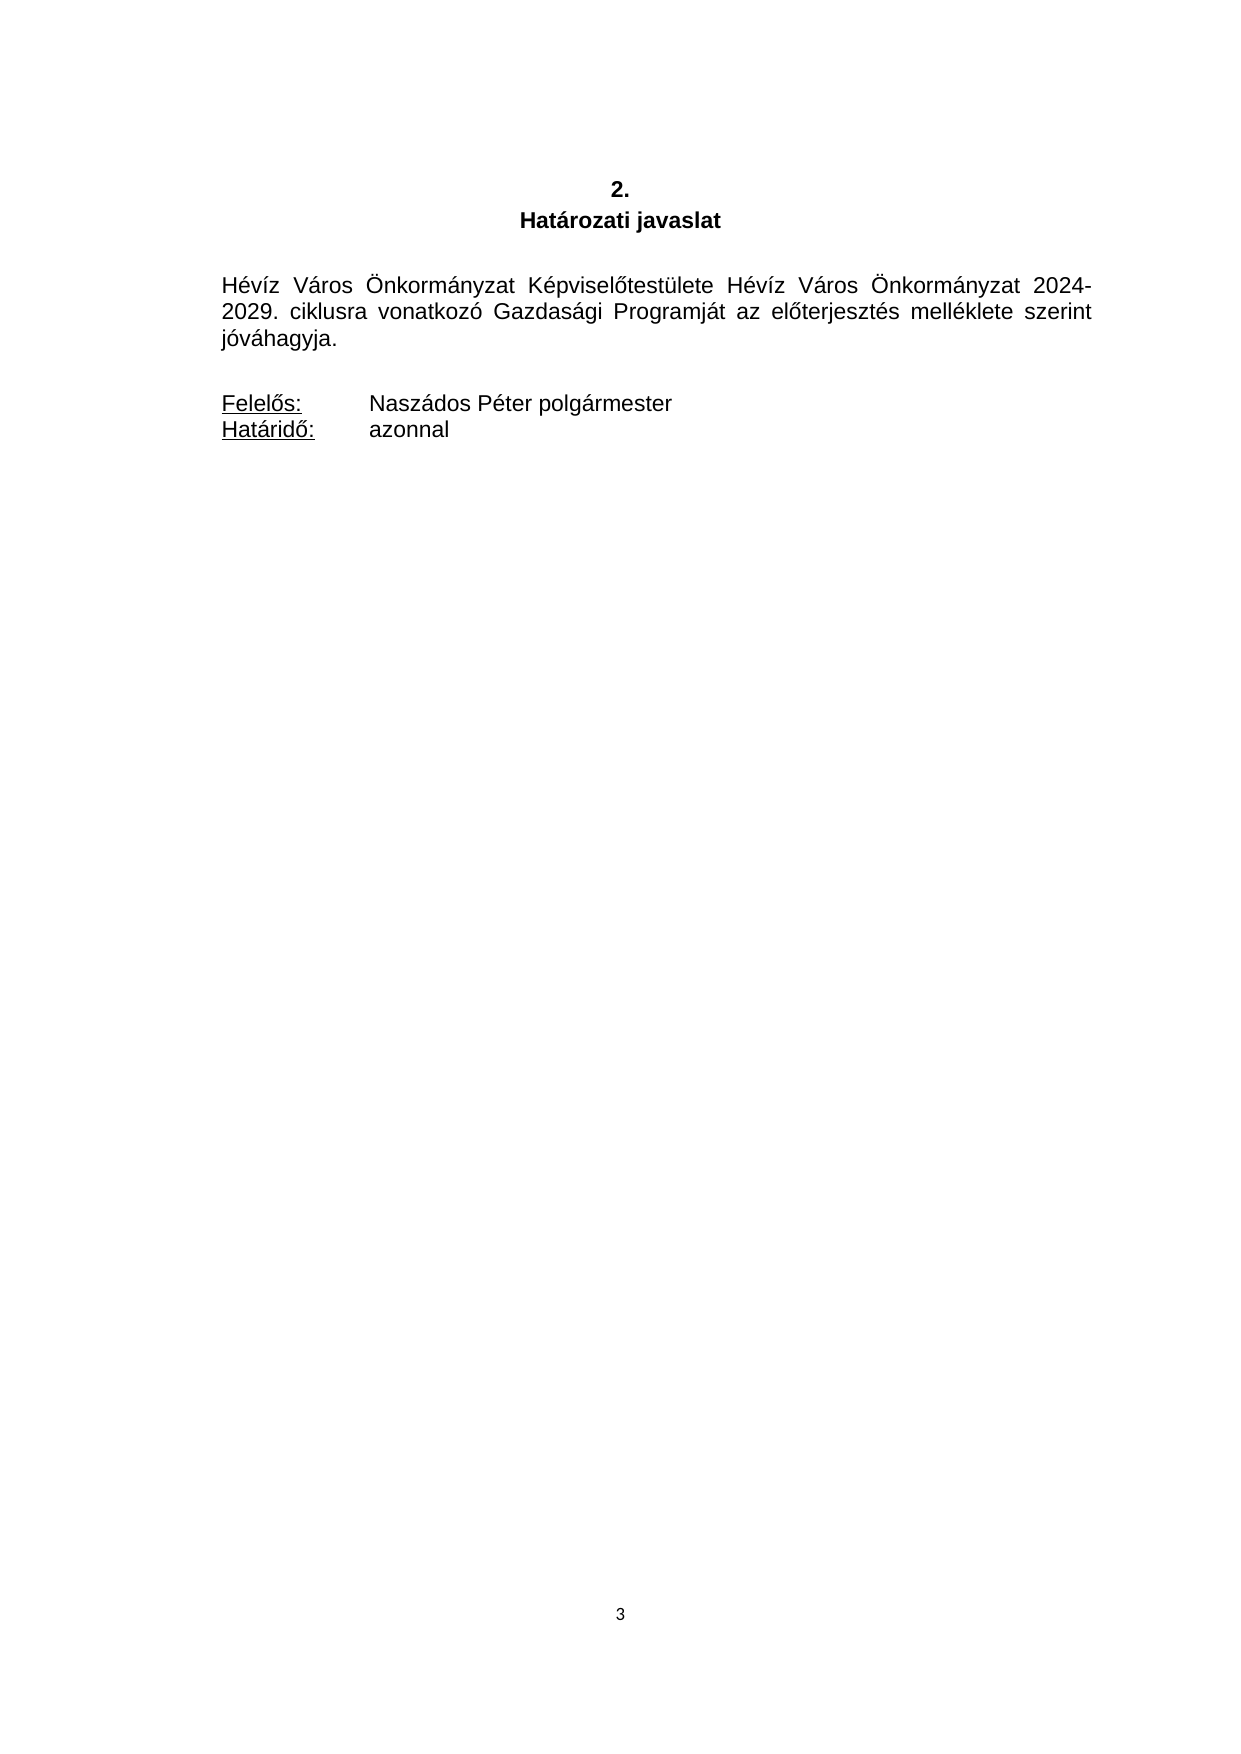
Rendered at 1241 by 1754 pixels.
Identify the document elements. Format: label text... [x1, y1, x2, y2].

text 2. [148, 176, 1093, 203]
text Határidő: azonnal [148, 416, 1093, 442]
text Felelős: Naszádos Péter polgármester [148, 390, 1093, 416]
text Határozati javaslat [148, 207, 1093, 233]
list Hévíz Város Önkormányzat Képviselőtestülete Hévíz Város Önkormányzat 2024-2029. ciklusra vonatkozó Gazdasági Programját az előterjesztés melléklete szerint jóváhagyja. [221, 272, 1093, 351]
